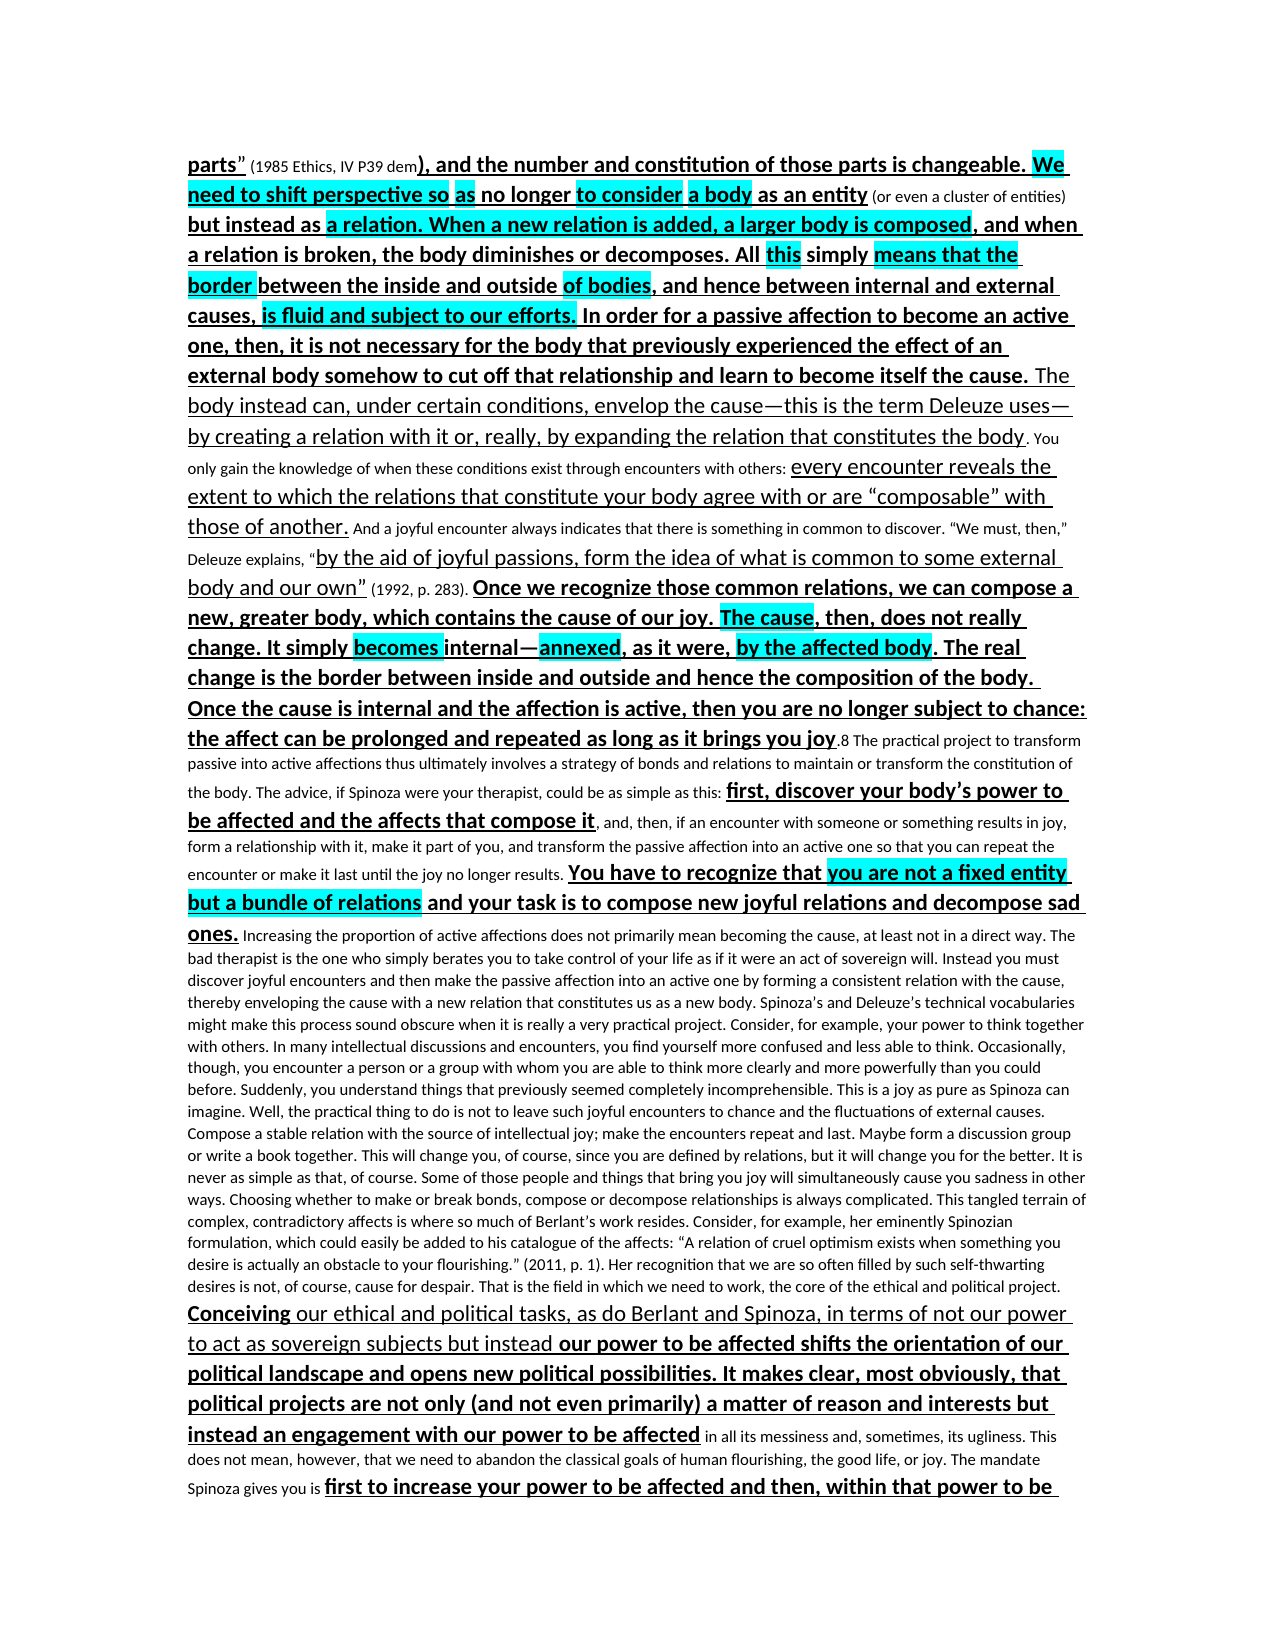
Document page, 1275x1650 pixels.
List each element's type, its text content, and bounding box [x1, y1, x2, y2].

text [187, 150, 1087, 718]
